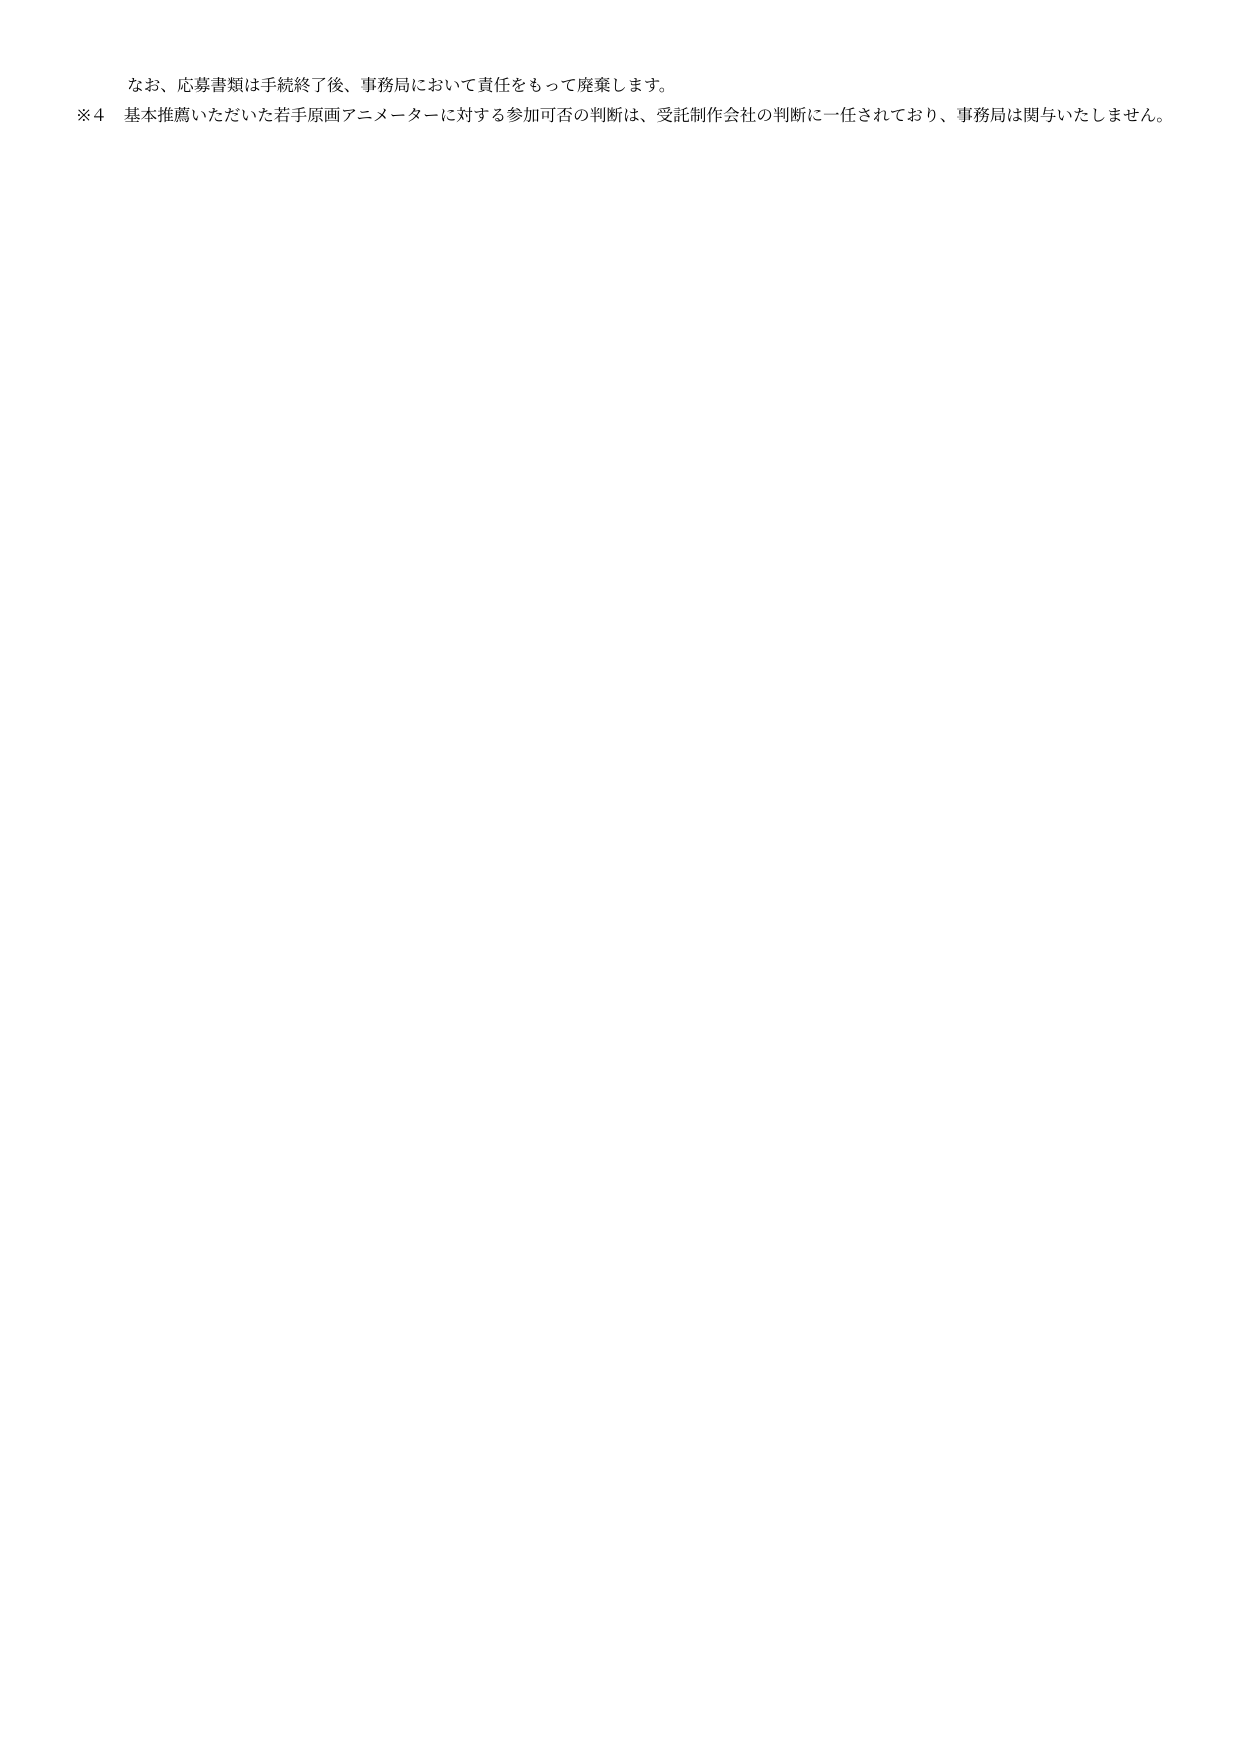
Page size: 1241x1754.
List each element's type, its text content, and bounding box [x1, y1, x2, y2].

text ※４ 基本推薦いただいた若手原画アニメーターに対する参加可否の判断は、受託制作会社の判断に一任されており、事務局は関与いたしません。 [77, 99, 1163, 129]
text なお、応募書類は手続終了後、事務局において責任をもって廃棄します。 [77, 69, 1163, 99]
